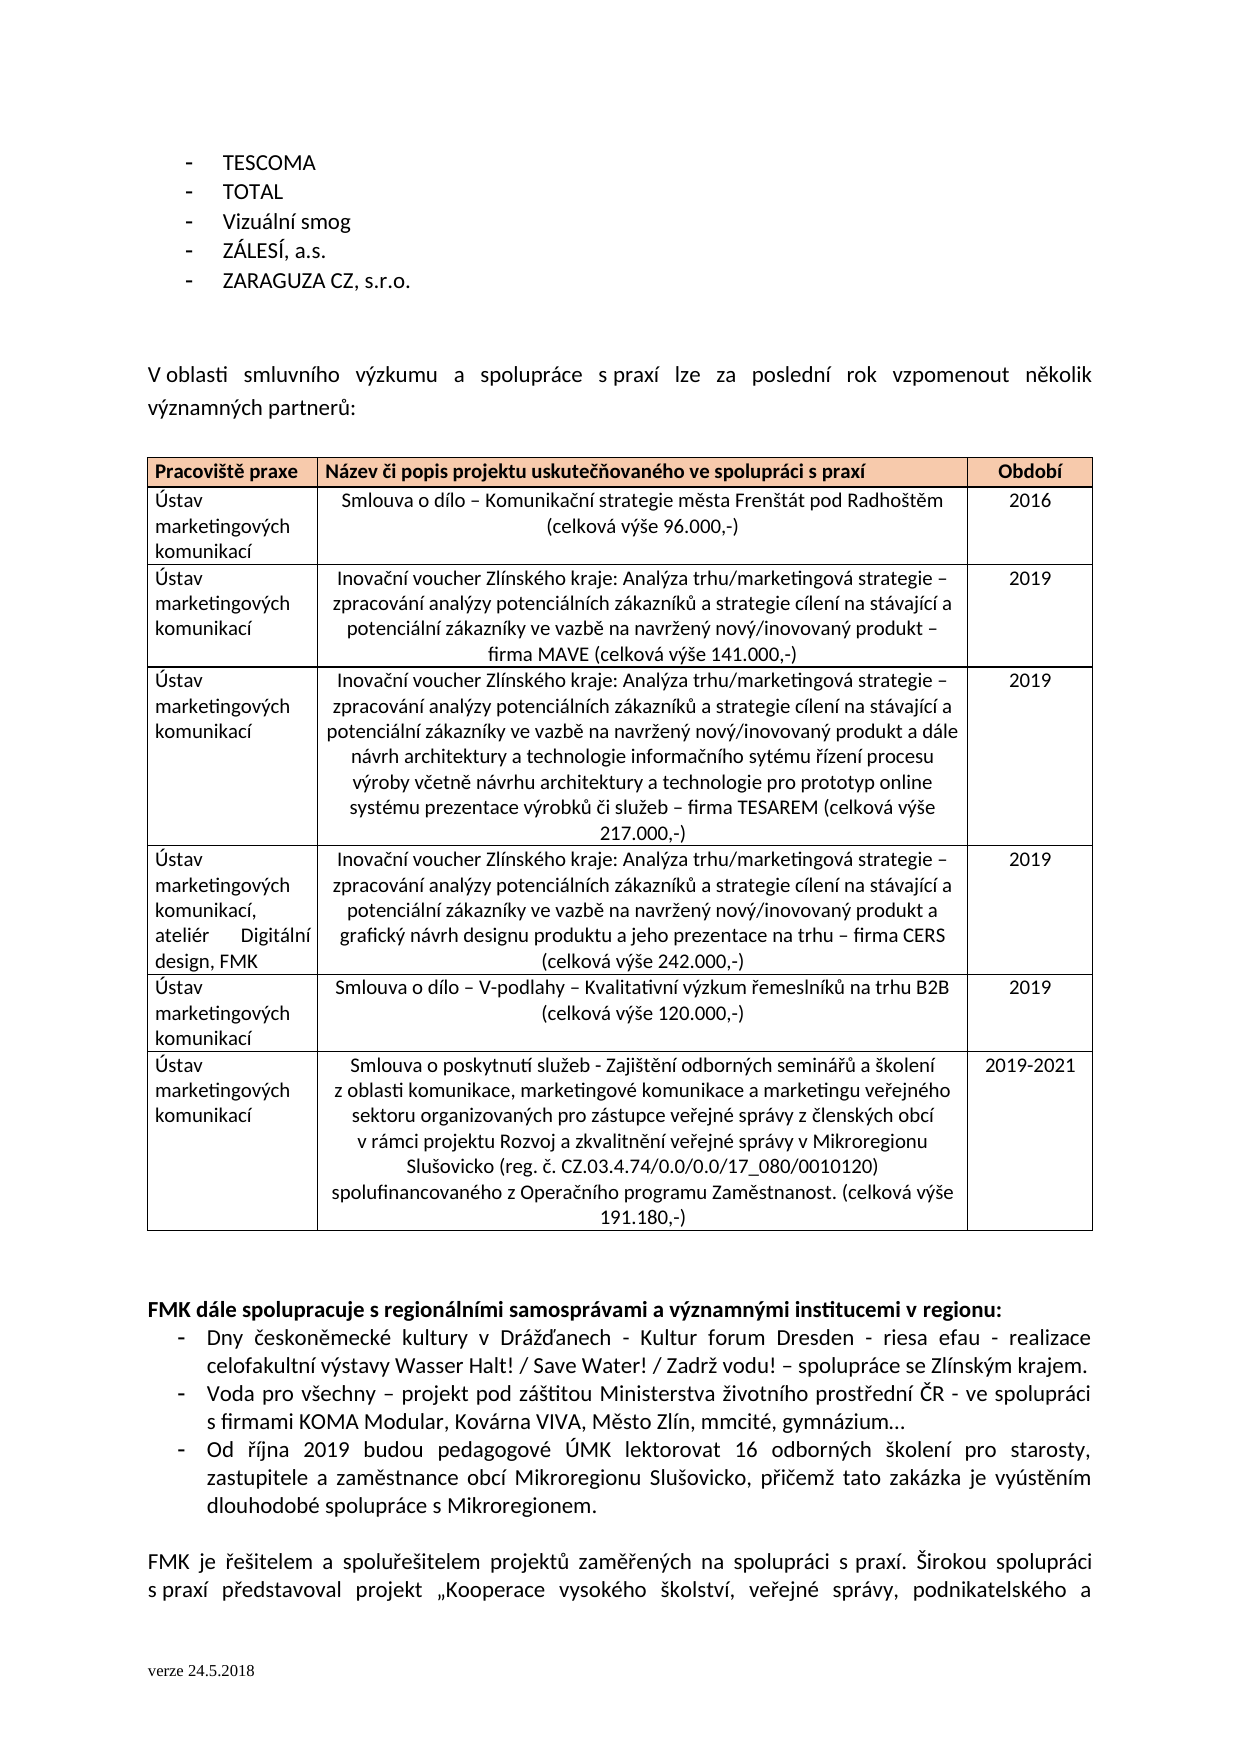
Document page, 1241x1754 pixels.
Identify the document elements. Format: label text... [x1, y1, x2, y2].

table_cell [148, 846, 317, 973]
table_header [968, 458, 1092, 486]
list TOTAL [185, 177, 1093, 205]
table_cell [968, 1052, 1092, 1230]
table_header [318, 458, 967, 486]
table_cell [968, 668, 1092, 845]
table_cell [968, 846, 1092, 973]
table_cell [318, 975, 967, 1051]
list Vizuální smog [185, 207, 1093, 235]
list TESCOMA [185, 148, 1093, 176]
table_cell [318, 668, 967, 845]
text FMK dále spolupracuje s regionálními samosprávami a významnými institucemi v regionu: [148, 1295, 1093, 1323]
list Voda pro všechny – projekt pod záštitou Ministerstva životního prostřední ČR - ve spolupráci s firmami KOMA Modular, Kovárna VIVA, Město Zlín, mmcité, gymnázium… [177, 1379, 1093, 1435]
list Od října 2019 budou pedagogové ÚMK lektorovat 16 odborných školení pro starosty, zastupitele a zaměstnance obcí Mikroregionu Slušovicko, přičemž tato zakázka je vyústěním dlouhodobé spolupráce s Mikroregionem. [177, 1435, 1093, 1519]
list ZÁLESÍ, a.s. [185, 237, 1093, 265]
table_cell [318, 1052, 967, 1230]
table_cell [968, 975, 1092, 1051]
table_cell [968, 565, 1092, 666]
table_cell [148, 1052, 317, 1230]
list ZARAGUZA CZ, s.r.o. [185, 266, 1093, 294]
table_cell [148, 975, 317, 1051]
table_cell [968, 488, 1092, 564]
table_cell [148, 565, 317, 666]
list Dny českoněmecké kultury v Drážďanech - Kultur forum Dresden - riesa efau - realizace celofakultní výstavy Wasser Halt! / Save Water! / Zadrž vodu! – spolupráce se Zlínským krajem. [177, 1323, 1093, 1379]
text V oblasti smluvního výzkumu a spolupráce s praxí lze za poslední rok vzpomenout několik významných partnerů: [148, 360, 1093, 421]
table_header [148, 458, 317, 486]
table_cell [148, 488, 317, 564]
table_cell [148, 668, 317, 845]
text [148, 1547, 1093, 1603]
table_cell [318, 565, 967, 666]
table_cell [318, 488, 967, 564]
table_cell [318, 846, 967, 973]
